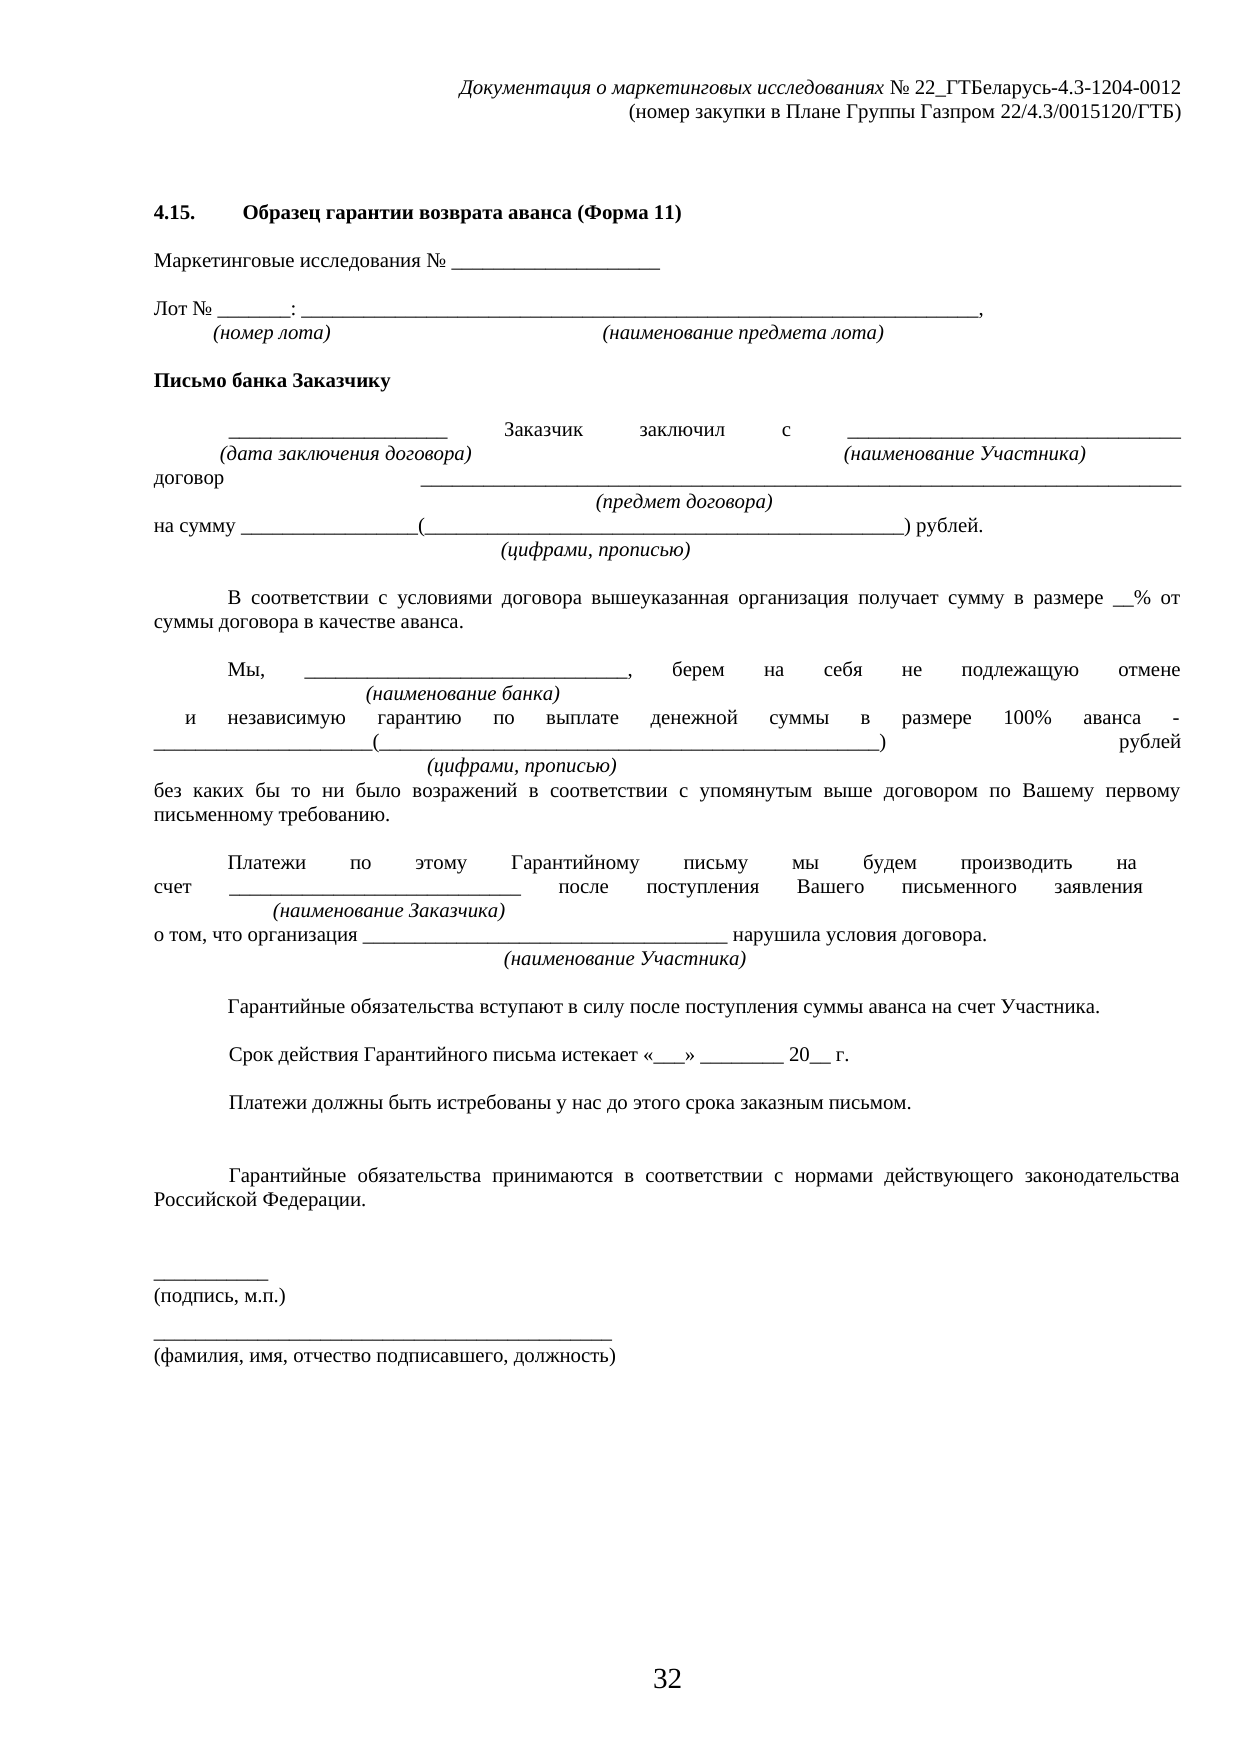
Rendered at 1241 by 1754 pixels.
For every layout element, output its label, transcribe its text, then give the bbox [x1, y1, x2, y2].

text на сумму _________________(______________________________________________) рублей. [153, 513, 1181, 537]
text В соответствии с условиями договора вышеуказанная организация получает сумму в размере __% от суммы договора в качестве аванса. [153, 585, 1181, 633]
text Платежи должны быть истребованы у нас до этого срока заказным письмом. [153, 1090, 1181, 1114]
text и независимую гарантию по выплате денежной суммы в размере 100% аванса - _____________________(________________________________________________) рублей (цифрами, прописью) [153, 705, 1181, 777]
text Платежи по этому Гарантийному письму мы будем производить на счет ____________________________ после поступления Вашего письменного заявления (наименование Заказчика) [153, 850, 1181, 922]
text Гарантийные обязательства вступают в силу после поступления суммы аванса на счет Участника. [153, 994, 1181, 1018]
text Срок действия Гарантийного письма истекает «___» ________ 20__ г. [153, 1042, 1181, 1066]
list Образец гарантии возврата аванса (Форма 11) [153, 200, 1181, 224]
text _____________________ Заказчик заключил с ________________________________ (дата заключения договора) (наименование Участника) [153, 417, 1181, 465]
text Письмо банка Заказчику [153, 368, 1181, 392]
text о том, что организация ___________________________________ нарушила условия договора. [153, 922, 1181, 946]
text Лот № _______: _________________________________________________________________, [153, 296, 1181, 320]
text без каких бы то ни было возражений в соответствии с упомянутым выше договором по Вашему первому письменному требованию. [153, 777, 1181, 826]
text (наименование Участника) [153, 946, 1181, 970]
text Гарантийные обязательства принимаются в соответствии с нормами действующего законодательства Российской Федерации. [153, 1162, 1181, 1211]
text ____________________________________________ [153, 1319, 1181, 1343]
text ___________ [153, 1259, 1181, 1283]
text Мы, _______________________________, берем на себя не подлежащую отмене (наименование банка) [153, 657, 1181, 705]
text (номер лота) (наименование предмета лота) [153, 320, 1181, 344]
text Маркетинговые исследования № ____________________ [153, 248, 1181, 272]
text договор _________________________________________________________________________ (предмет договора) [153, 465, 1181, 513]
text (фамилия, имя, отчество подписавшего, должность) [153, 1343, 1181, 1367]
text (цифрами, прописью) [153, 537, 1181, 561]
text (подпись, м.п.) [153, 1283, 1181, 1307]
